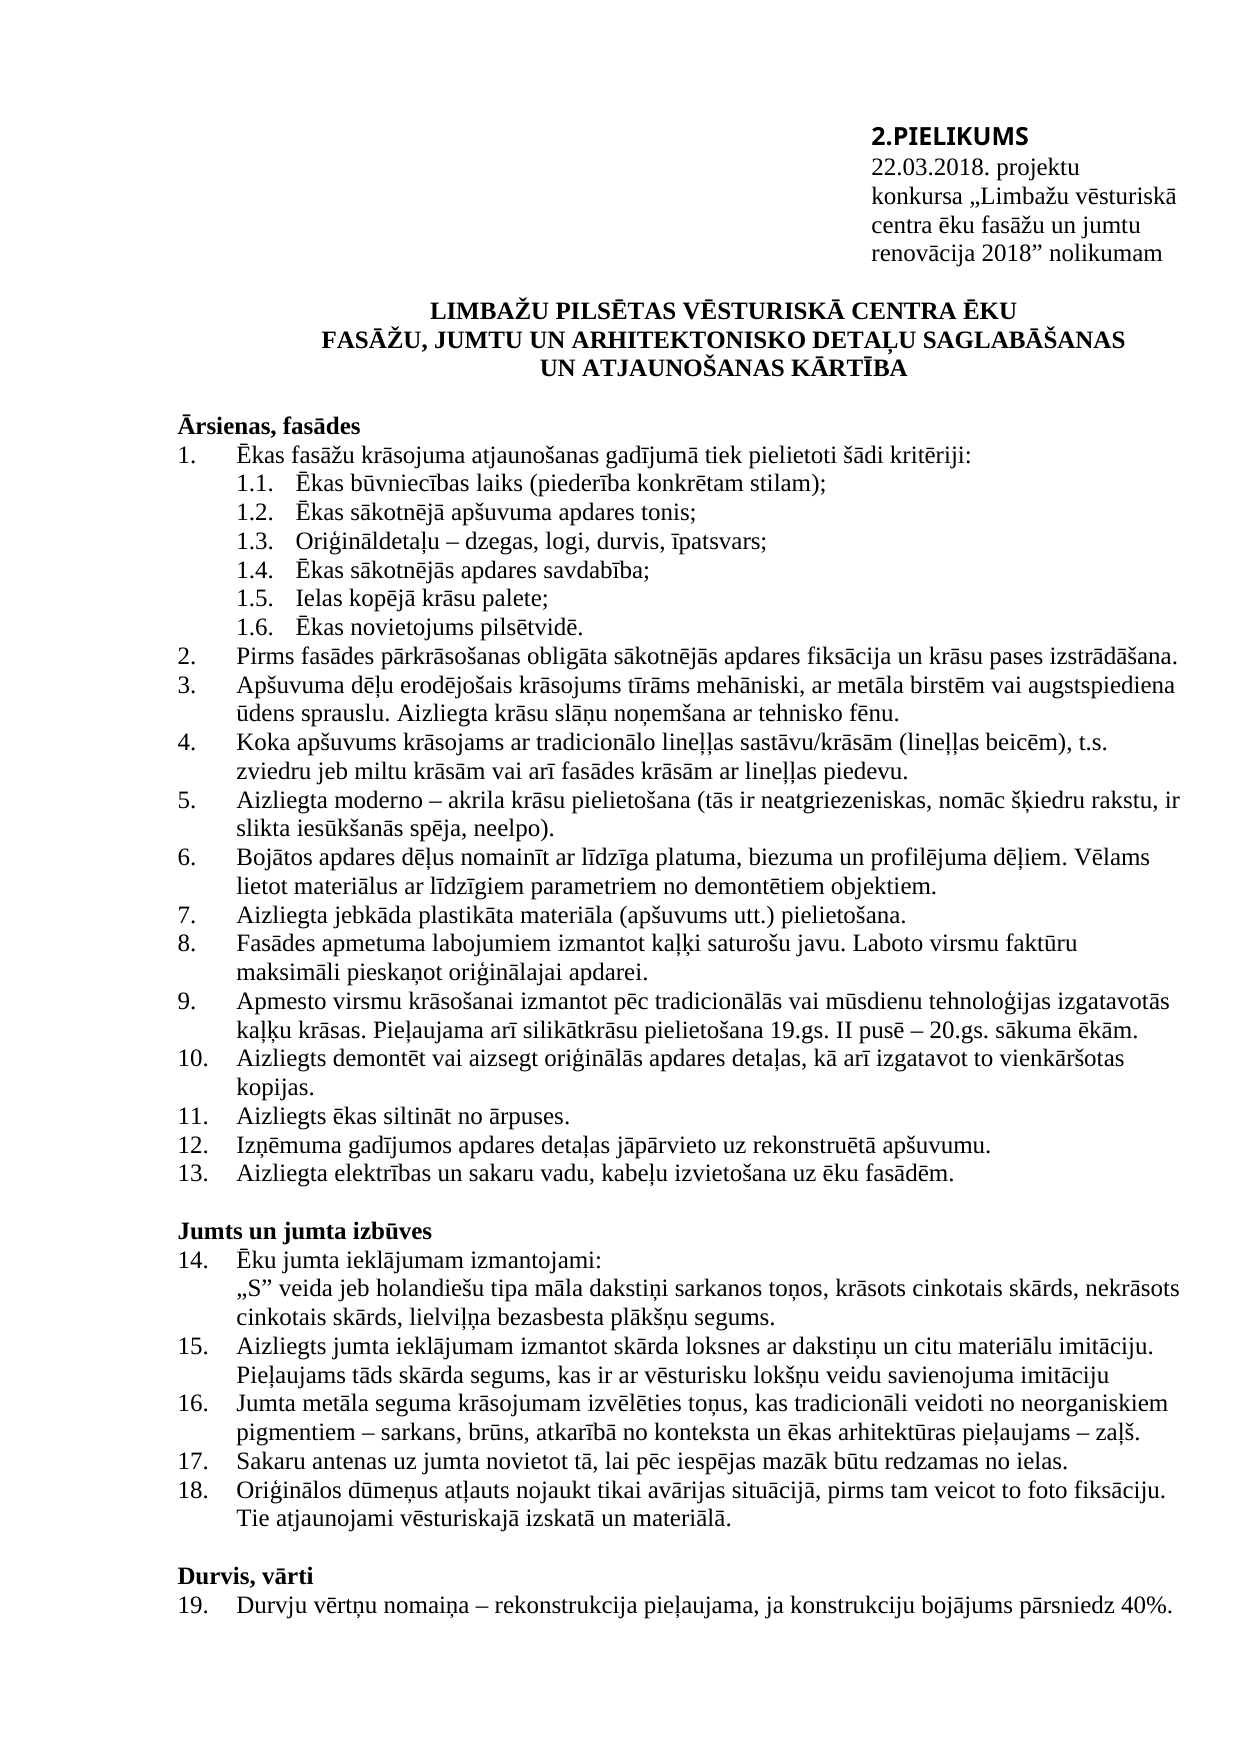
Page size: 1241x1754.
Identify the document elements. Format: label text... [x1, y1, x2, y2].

list Koka apšuvums krāsojams ar tradicionālo lineļļas sastāvu/krāsām (lineļļas beicēm), t.s. zviedru jeb miltu krāsām vai arī fasādes krāsām ar lineļļas piedevu. [177, 727, 1181, 785]
list Ēkas būvniecības laiks (piederība konkrētam stilam); [236, 468, 1181, 497]
list Aizliegts demontēt vai aizsegt oriģinālās apdares detaļas, kā arī izgatavot to vienkāršotas kopijas. [177, 1043, 1181, 1101]
text 2.pielikums [871, 118, 1181, 152]
list Aizliegta moderno – akrila krāsu pielietošana (tās ir neatgriezeniskas, nomāc šķiedru rakstu, ir slikta iesūkšanās spēja, neelpo). [177, 785, 1181, 842]
text „S” veida jeb holandiešu tipa māla dakstiņi sarkanos toņos, krāsots cinkotais skārds, nekrāsots cinkotais skārds, lielviļņa bezasbesta plākšņu segums. [236, 1273, 1181, 1331]
list Izņēmuma gadījumos apdares detaļas jāpārvieto uz rekonstruētā apšuvumu. [177, 1130, 1181, 1158]
list Bojātos apdares dēļus nomainīt ar līdzīga platuma, biezuma un profilējuma dēļiem. Vēlams lietot materiālus ar līdzīgiem parametriem no demontētiem objektiem. [177, 842, 1181, 900]
list Aizliegts ēkas siltināt no ārpuses. [177, 1101, 1181, 1130]
text LIMBAŽU PILSĒTAS VĒSTURISKĀ CENTRA ĒKU [177, 296, 1181, 325]
list Sakaru antenas uz jumta novietot tā, lai pēc iespējas mazāk būtu redzamas no ielas. [177, 1446, 1181, 1475]
list Apmesto virsmu krāsošanai izmantot pēc tradicionālās vai mūsdienu tehnoloģijas izgatavotās kaļķu krāsas. Pieļaujama arī silikātkrāsu pielietošana 19.gs. II pusē – 20.gs. sākuma ēkām. [177, 986, 1181, 1043]
list Ēkas novietojums pilsētvidē. [236, 612, 1181, 641]
list Oriģinālos dūmeņus atļauts nojaukt tikai avārijas situācijā, pirms tam veicot to foto fiksāciju. Tie atjaunojami vēsturiskajā izskatā un materiālā. [177, 1475, 1181, 1532]
text konkursa „Limbažu vēsturiskā centra ēku fasāžu un jumtu renovācija 2018” nolikumam [871, 181, 1181, 267]
list Jumta metāla seguma krāsojumam izvēlēties toņus, kas tradicionāli veidoti no neorganiskiem pigmentiem – sarkans, brūns, atkarībā no konteksta un ēkas arhitektūras pieļaujams – zaļš. [177, 1388, 1181, 1446]
list Ēkas sākotnējās apdares savdabība; [236, 555, 1181, 583]
list Ēkas fasāžu krāsojuma atjaunošanas gadījumā tiek pielietoti šādi kritēriji: [177, 440, 1181, 468]
text Durvis, vārti [177, 1561, 1181, 1590]
list Aizliegta elektrības un sakaru vadu, kabeļu izvietošana uz ēku fasādēm. [177, 1158, 1181, 1187]
list Ēkas sākotnējā apšuvuma apdares tonis; [236, 497, 1181, 526]
text FASĀŽU, JUMTU UN ARHITEKTONISKO DETAĻU SAGLABĀŠANAS [177, 325, 1181, 353]
list Apšuvuma dēļu erodējošais krāsojums tīrāms mehāniski, ar metāla birstēm vai augstspiediena ūdens sprauslu. Aizliegta krāsu slāņu noņemšana ar tehnisko fēnu. [177, 670, 1181, 727]
list Aizliegts jumta ieklājumam izmantot skārda loksnes ar dakstiņu un citu materiālu imitāciju. Pieļaujams tāds skārda segums, kas ir ar vēsturisku lokšņu veidu savienojuma imitāciju [177, 1331, 1181, 1388]
text UN ATJAUNOŠANAS KĀRTĪBA [177, 353, 1181, 382]
list Fasādes apmetuma labojumiem izmantot kaļķi saturošu javu. Laboto virsmu faktūru maksimāli pieskaņot oriģinālajai apdarei. [177, 928, 1181, 986]
list Oriģināldetaļu – dzegas, logi, durvis, īpatsvars; [236, 526, 1181, 555]
text Ārsienas, fasādes [177, 411, 1181, 440]
list Durvju vērtņu nomaiņa – rekonstrukcija pieļaujama, ja konstrukciju bojājums pārsniedz 40%. [177, 1590, 1181, 1618]
list Aizliegta jebkāda plastikāta materiāla (apšuvums utt.) pielietošana. [177, 900, 1181, 928]
text Jumts un jumta izbūves [177, 1216, 1181, 1245]
text 22.03.2018. projektu [871, 152, 1181, 181]
list Ielas kopējā krāsu palete; [236, 583, 1181, 612]
list Pirms fasādes pārkrāsošanas obligāta sākotnējās apdares fiksācija un krāsu pases izstrādāšana. [177, 641, 1181, 670]
list Ēku jumta ieklājumam izmantojami: [177, 1245, 1181, 1273]
